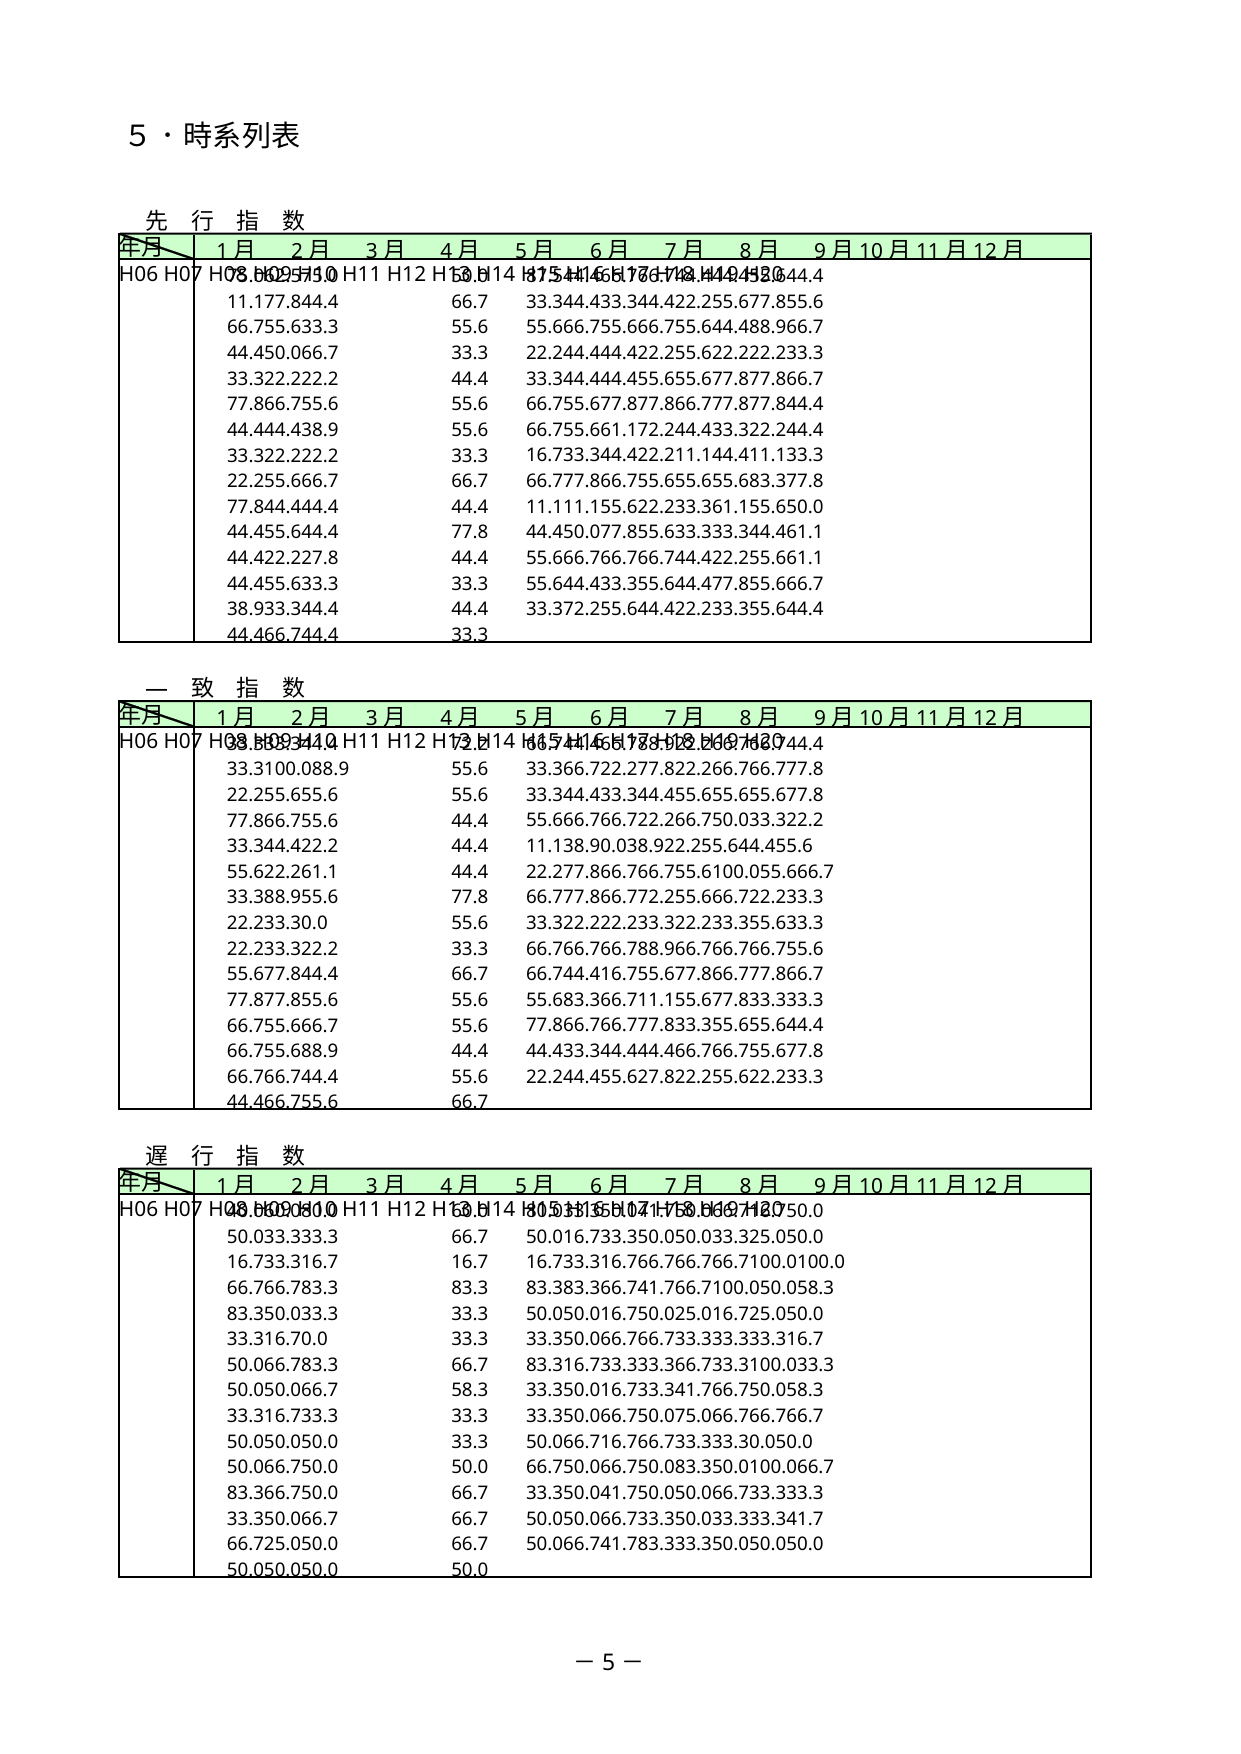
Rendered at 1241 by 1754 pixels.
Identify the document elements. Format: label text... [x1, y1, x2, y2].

subtitle ５．時系列表 [124, 115, 1142, 154]
subtitle 先 行 指 数 [145, 205, 1142, 236]
text 遅 行 指 数 [145, 1140, 1142, 1171]
list 致 指 数 [145, 672, 1142, 704]
